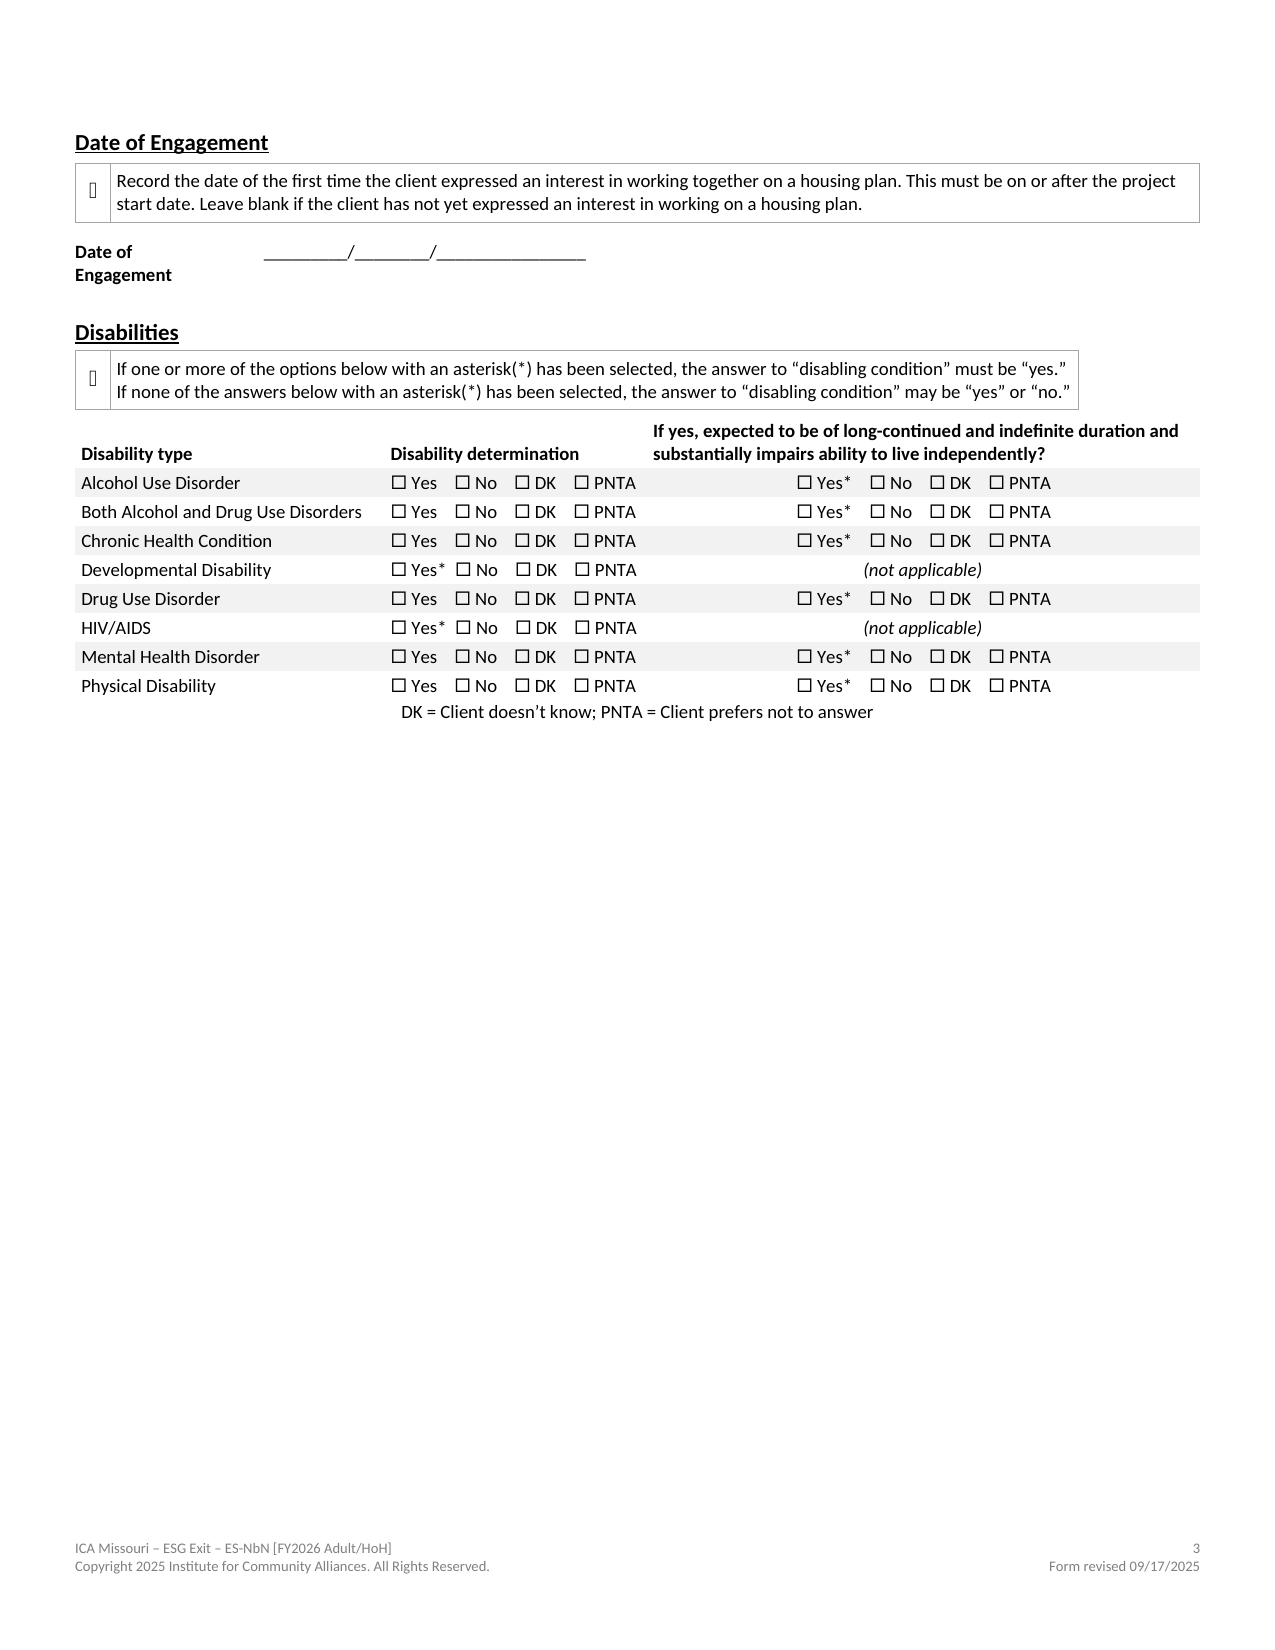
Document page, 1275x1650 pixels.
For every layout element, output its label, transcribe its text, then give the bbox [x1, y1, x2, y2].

text DK = Client doesn’t know; PNTA = Client prefers not to answer [75, 700, 1200, 723]
table_cell Yes No DK PNTA [384, 671, 647, 700]
table_cell Physical Disability [75, 671, 384, 700]
table_cell Yes No DK PNTA [384, 584, 647, 613]
table_cell Yes* No DK PNTA [647, 642, 1200, 671]
table_cell Yes* No DK PNTA [647, 468, 1200, 497]
table_cell HIV/AIDS [75, 613, 384, 642]
table_cell Yes* No DK PNTA [384, 613, 647, 642]
table_cell (not applicable) [647, 613, 1200, 642]
table_cell Yes No DK PNTA [384, 468, 647, 497]
table_cell Developmental Disability [75, 555, 384, 584]
table_header Disability determination [384, 416, 647, 468]
table_header Record the date of the first time the client expressed an interest in working together on a housing plan. This must be on or after the project start date. Leave blank if the client has not yet expressed an interest in working on a housing plan. [111, 164, 1199, 222]
table_cell Yes No DK PNTA [384, 526, 647, 555]
table_cell Yes* No DK PNTA [647, 584, 1200, 613]
table_cell Both Alcohol and Drug Use Disorders [75, 497, 384, 526]
table_cell Yes No DK PNTA [384, 642, 647, 671]
table_cell Yes* No DK PNTA [384, 555, 647, 584]
table_header Date of Engagement [75, 240, 263, 286]
table_cell (not applicable) [647, 555, 1200, 584]
table_cell Yes* No DK PNTA [647, 671, 1200, 700]
table_header [76, 351, 110, 409]
table_cell Alcohol Use Disorder [75, 468, 384, 497]
text Date of Engagement [75, 128, 1200, 156]
table_cell Chronic Health Condition [75, 526, 384, 555]
table_header If one or more of the options below with an asterisk(*) has been selected, the answer to “disabling condition” must be “yes.” If none of the answers below with an asterisk(*) has been selected, the answer to “disabling condition” may be “yes” or “no.” [111, 351, 1078, 409]
table_cell Yes* No DK PNTA [647, 526, 1200, 555]
table_header Disability type [75, 416, 384, 468]
text Disabilities [75, 318, 1200, 346]
table_cell Yes* No DK PNTA [647, 497, 1200, 526]
table_cell Drug Use Disorder [75, 584, 384, 613]
table_cell Mental Health Disorder [75, 642, 384, 671]
table_header If yes, expected to be of long-continued and indefinite duration and substantially impairs ability to live independently? [647, 416, 1200, 468]
table_header _________/________/________________ [264, 240, 616, 286]
table_header [76, 164, 110, 222]
table_cell Yes No DK PNTA [384, 497, 647, 526]
